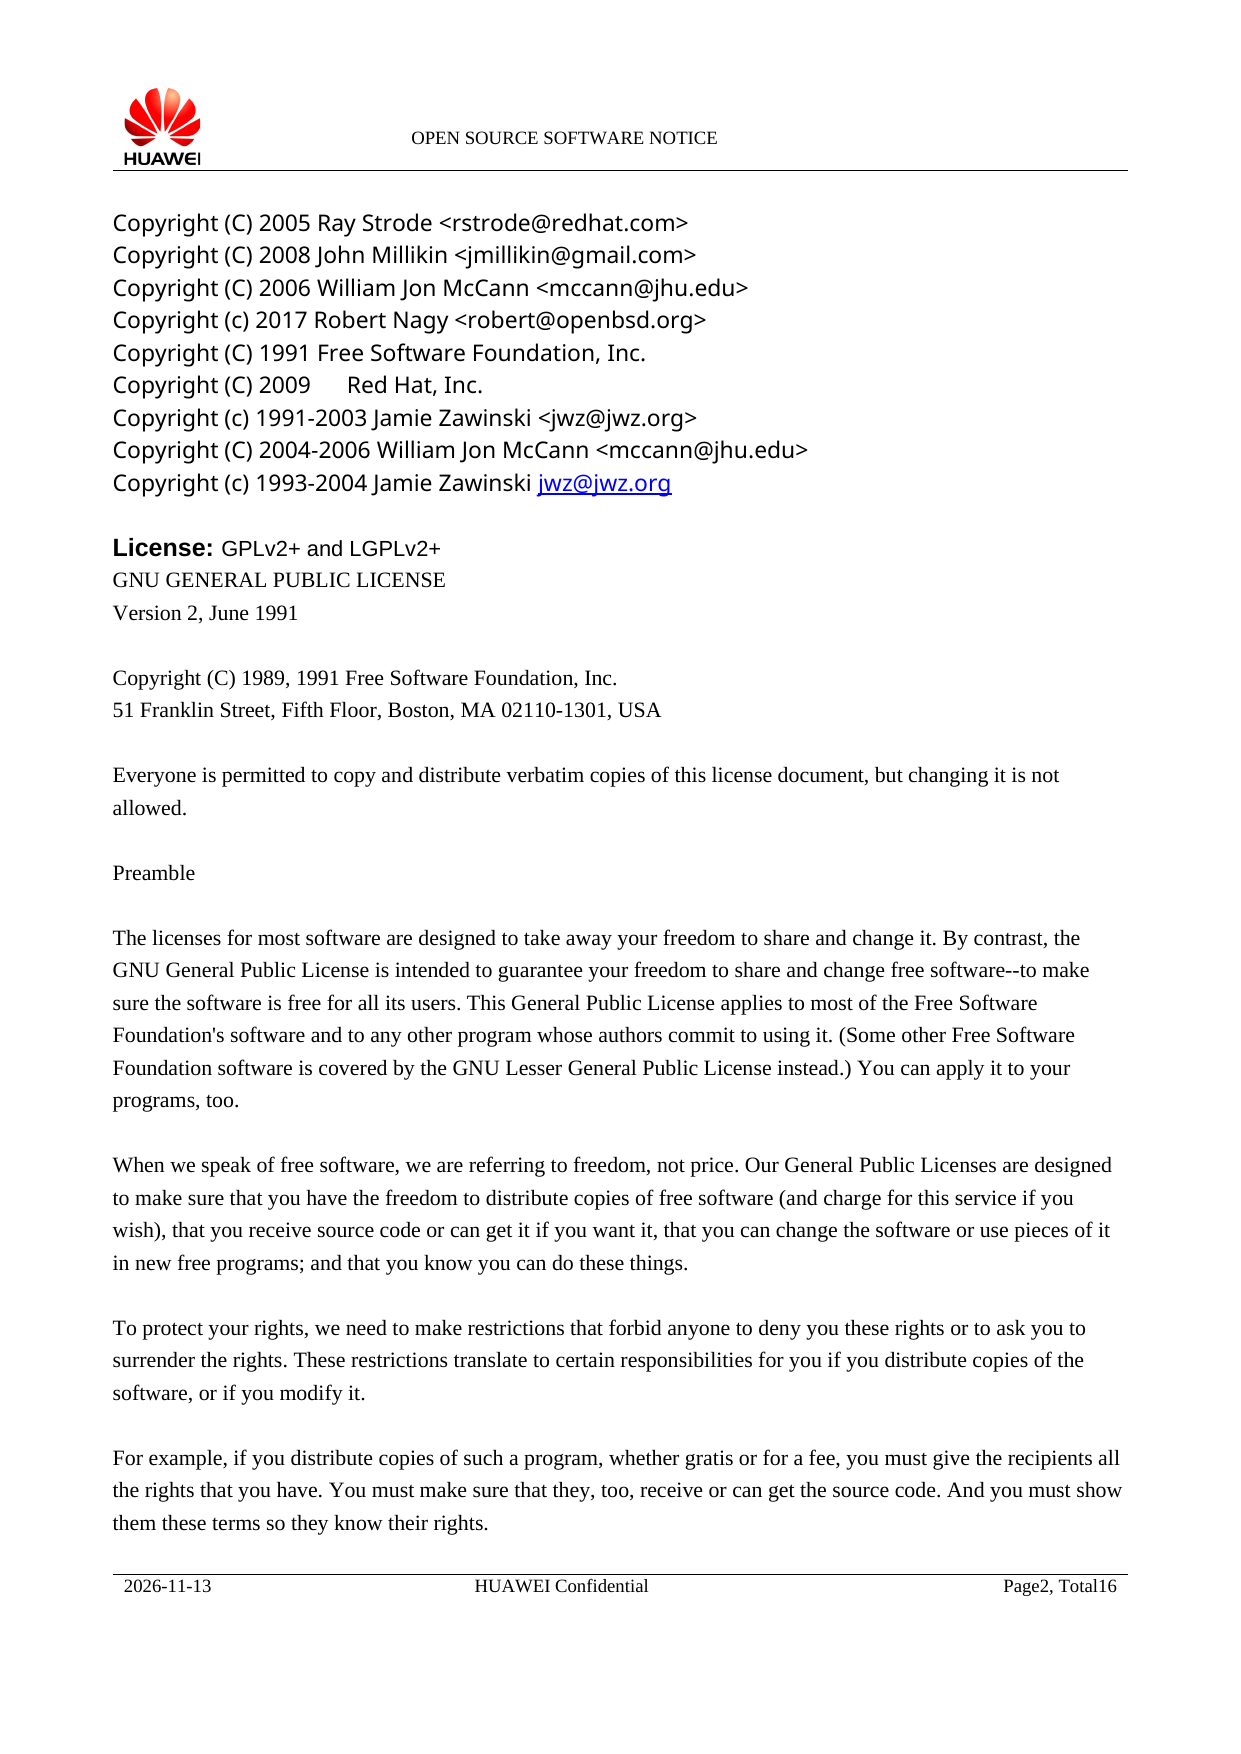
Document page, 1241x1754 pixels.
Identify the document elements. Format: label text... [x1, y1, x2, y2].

text Copyright (C) 2005 Ray Strode <rstrode@redhat.com> [112, 206, 1128, 239]
text Copyright (c) 2017 Robert Nagy <robert@openbsd.org> [112, 304, 1128, 336]
text Copyright (C) 2004-2006 William Jon McCann <mccann@jhu.edu> [112, 434, 1128, 466]
text Copyright (C) 2008 John Millikin <jmillikin@gmail.com> [112, 239, 1128, 271]
text Copyright (c) 1993-2004 Jamie Zawinski jwz@jwz.org [112, 466, 1128, 499]
text Copyright (C) 2006 William Jon McCann <mccann@jhu.edu> [112, 271, 1128, 304]
text Copyright (C) 1991 Free Software Foundation, Inc. [112, 336, 1128, 369]
text Copyright (c) 1991-2003 Jamie Zawinski <jwz@jwz.org> [112, 401, 1128, 434]
text Copyright (C) 2009 Red Hat, Inc. [112, 369, 1128, 401]
picture [124, 88, 201, 165]
text License: GPLv2+ and LGPLv2+ [112, 531, 1128, 564]
